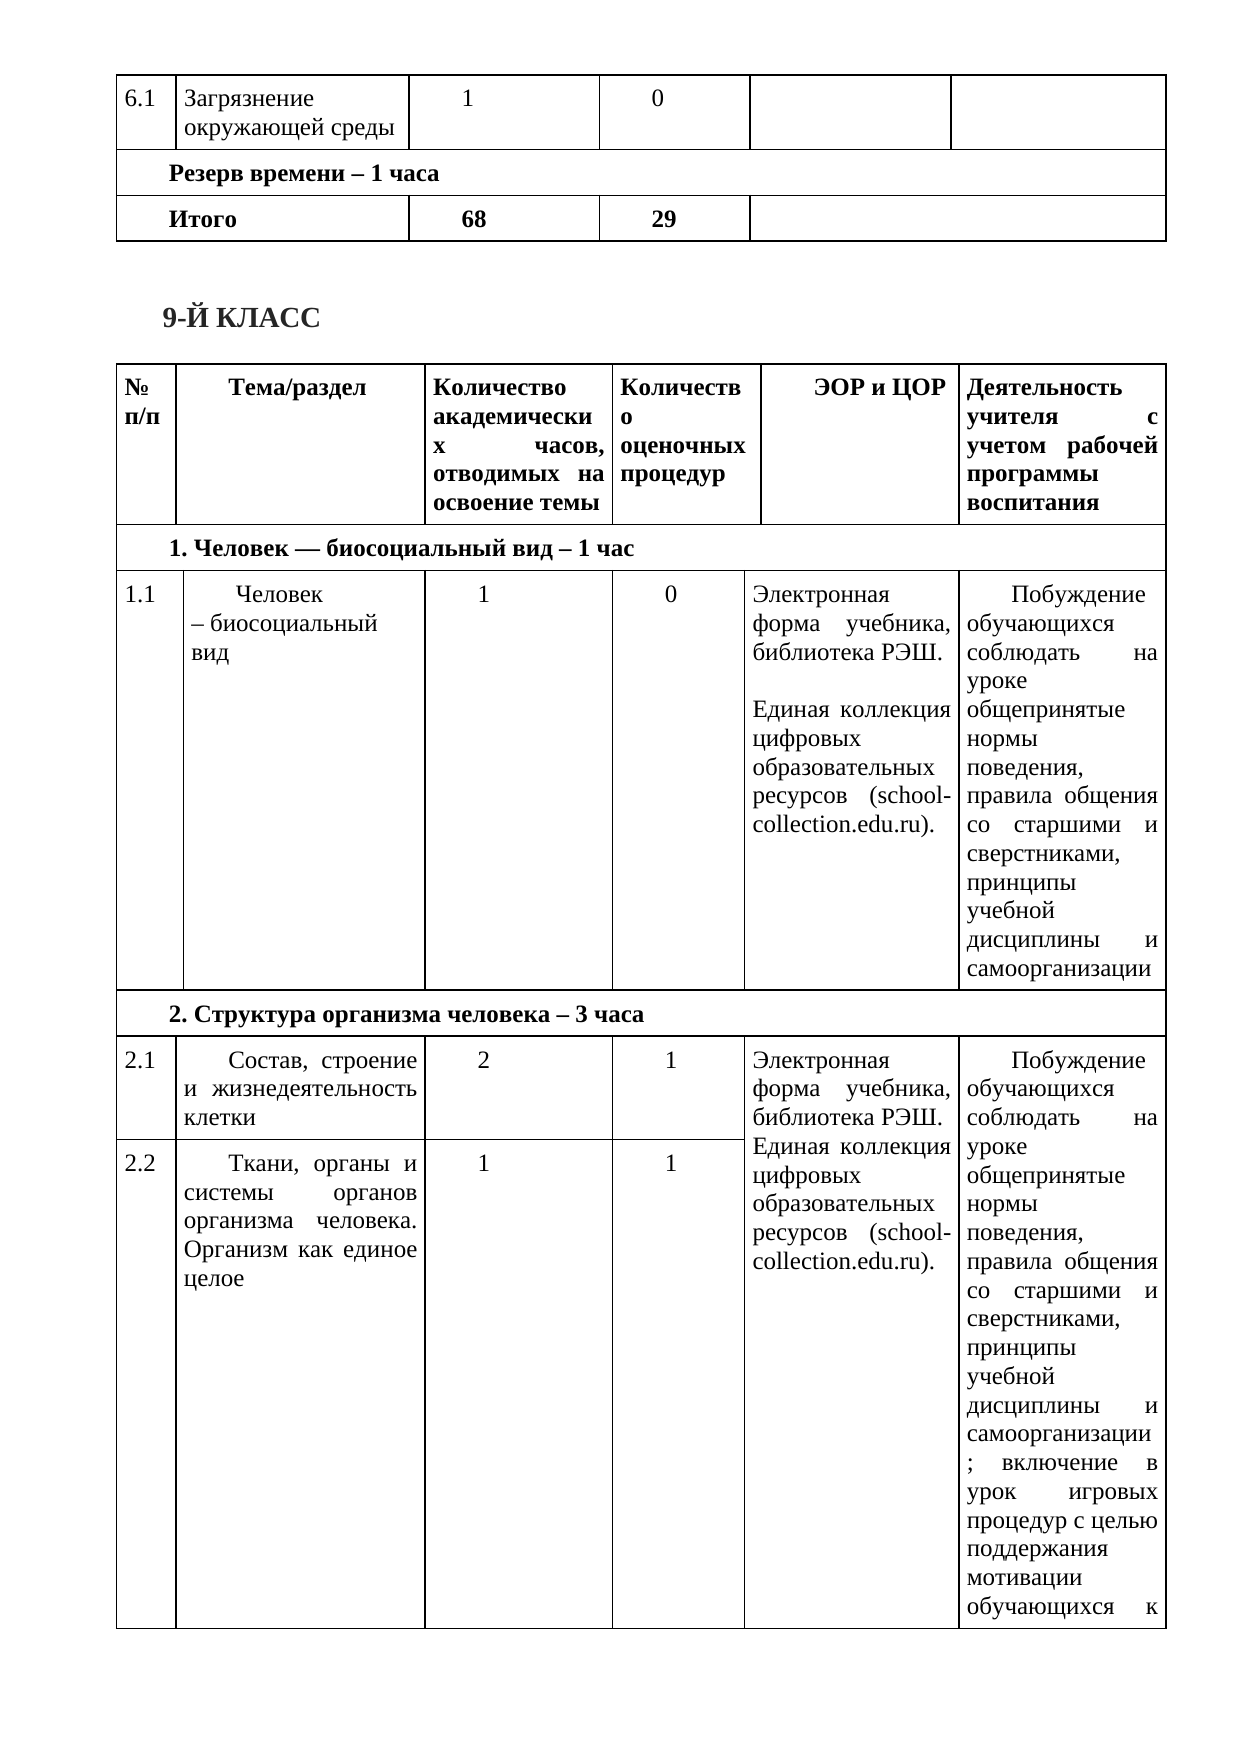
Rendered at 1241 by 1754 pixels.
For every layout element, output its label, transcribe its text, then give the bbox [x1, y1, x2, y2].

table_cell 0 [600, 76, 749, 148]
table_cell Состав, строение и жизнедеятельность клетки [177, 1037, 424, 1139]
table_cell 1 [410, 76, 599, 148]
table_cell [177, 1140, 424, 1627]
table_cell [751, 76, 950, 148]
table_header Количество академических часов, отводимых на освоение темы [426, 365, 612, 524]
table_header № п/п [117, 365, 175, 524]
table_cell Загрязнение окружающей среды [177, 76, 408, 148]
table_cell 1.1 [117, 571, 183, 989]
table_cell 1 [426, 1140, 612, 1627]
table_cell Итого [117, 196, 408, 240]
table_cell Резерв времени – 1 часа [117, 150, 1165, 194]
table_cell Человек – биосоциальный вид [184, 571, 424, 989]
table_cell 2.2 [117, 1140, 175, 1627]
table_header Деятельность учителя с учетом рабочей программы воспитания [960, 365, 1165, 524]
text 9-Й КЛАСС [118, 271, 1122, 334]
table_cell 1 [613, 1140, 744, 1627]
table_cell [952, 76, 1165, 148]
table_cell [751, 196, 1165, 240]
table_cell Электронная форма учебника, библиотека РЭШ. Единая коллекция цифровых образовательных ресурсов (school-collection.edu.ru). [745, 571, 958, 989]
table_cell 0 [613, 571, 744, 989]
table_cell 2.1 [117, 1037, 175, 1139]
table_cell Побуждение обучающихся соблюдать на уроке общепринятые нормы поведения, правила общения со старшими и сверстниками, принципы учебной дисциплины и самоорганизации [960, 571, 1165, 989]
table_cell 1 [426, 571, 612, 989]
table_cell 2. Структура организма человека – 3 часа [117, 991, 1165, 1035]
table_cell 6.1 [117, 76, 175, 148]
table_cell 29 [600, 196, 749, 240]
table_cell 1. Человек — биосоциальный вид – 1 час [117, 525, 1165, 570]
table_cell 1 [613, 1037, 744, 1139]
table_cell 68 [410, 196, 599, 240]
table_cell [960, 1037, 1165, 1627]
table_header Количество оценочных процедур [613, 365, 760, 524]
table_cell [745, 1037, 958, 1627]
table_header Тема/раздел [177, 365, 424, 524]
table_header ЭОР и ЦОР [762, 365, 958, 524]
table_cell 2 [426, 1037, 612, 1139]
